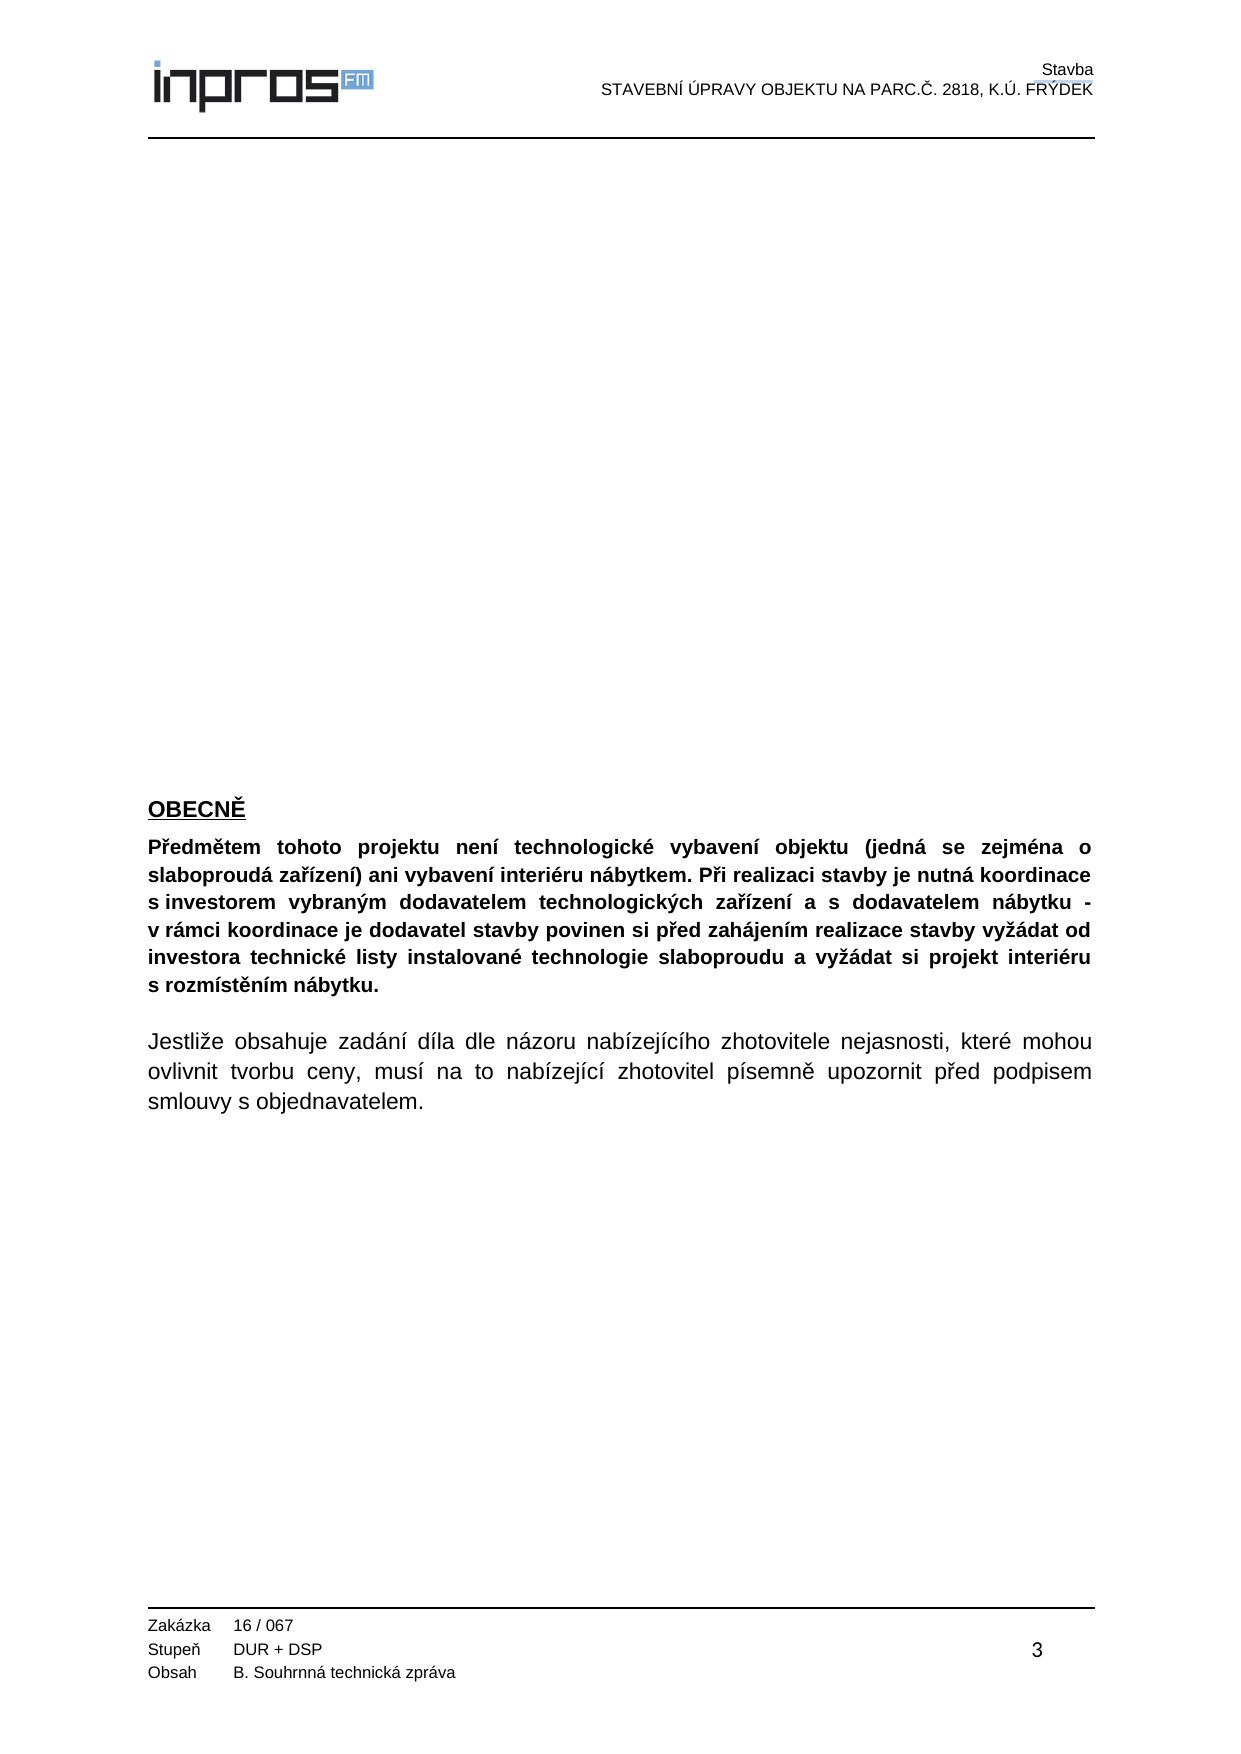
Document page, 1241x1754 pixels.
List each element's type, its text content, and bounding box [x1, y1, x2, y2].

text OBECNĚ [148, 796, 1093, 822]
text Předmětem tohoto projektu není technologické vybavení objektu (jedná se zejména o slaboproudá zařízení) ani vybavení interiéru nábytkem. Při realizaci stavby je nutná koordinace s investorem vybraným dodavatelem technologických zařízení a s dodavatelem nábytku - v rámci koordinace je dodavatel stavby povinen si před zahájením realizace stavby vyžádat od investora technické listy instalované technologie slaboproudu a vyžádat si projekt interiéru s rozmístěním nábytku. [148, 835, 1093, 997]
text Jestliže obsahuje zadání díla dle názoru nabízejícího zhotovitele nejasnosti, které mohou ovlivnit tvorbu ceny, musí na to nabízející zhotovitel písemně upozornit před podpisem smlouvy s objednavatelem. [148, 1028, 1093, 1114]
picture [143, 58, 383, 114]
